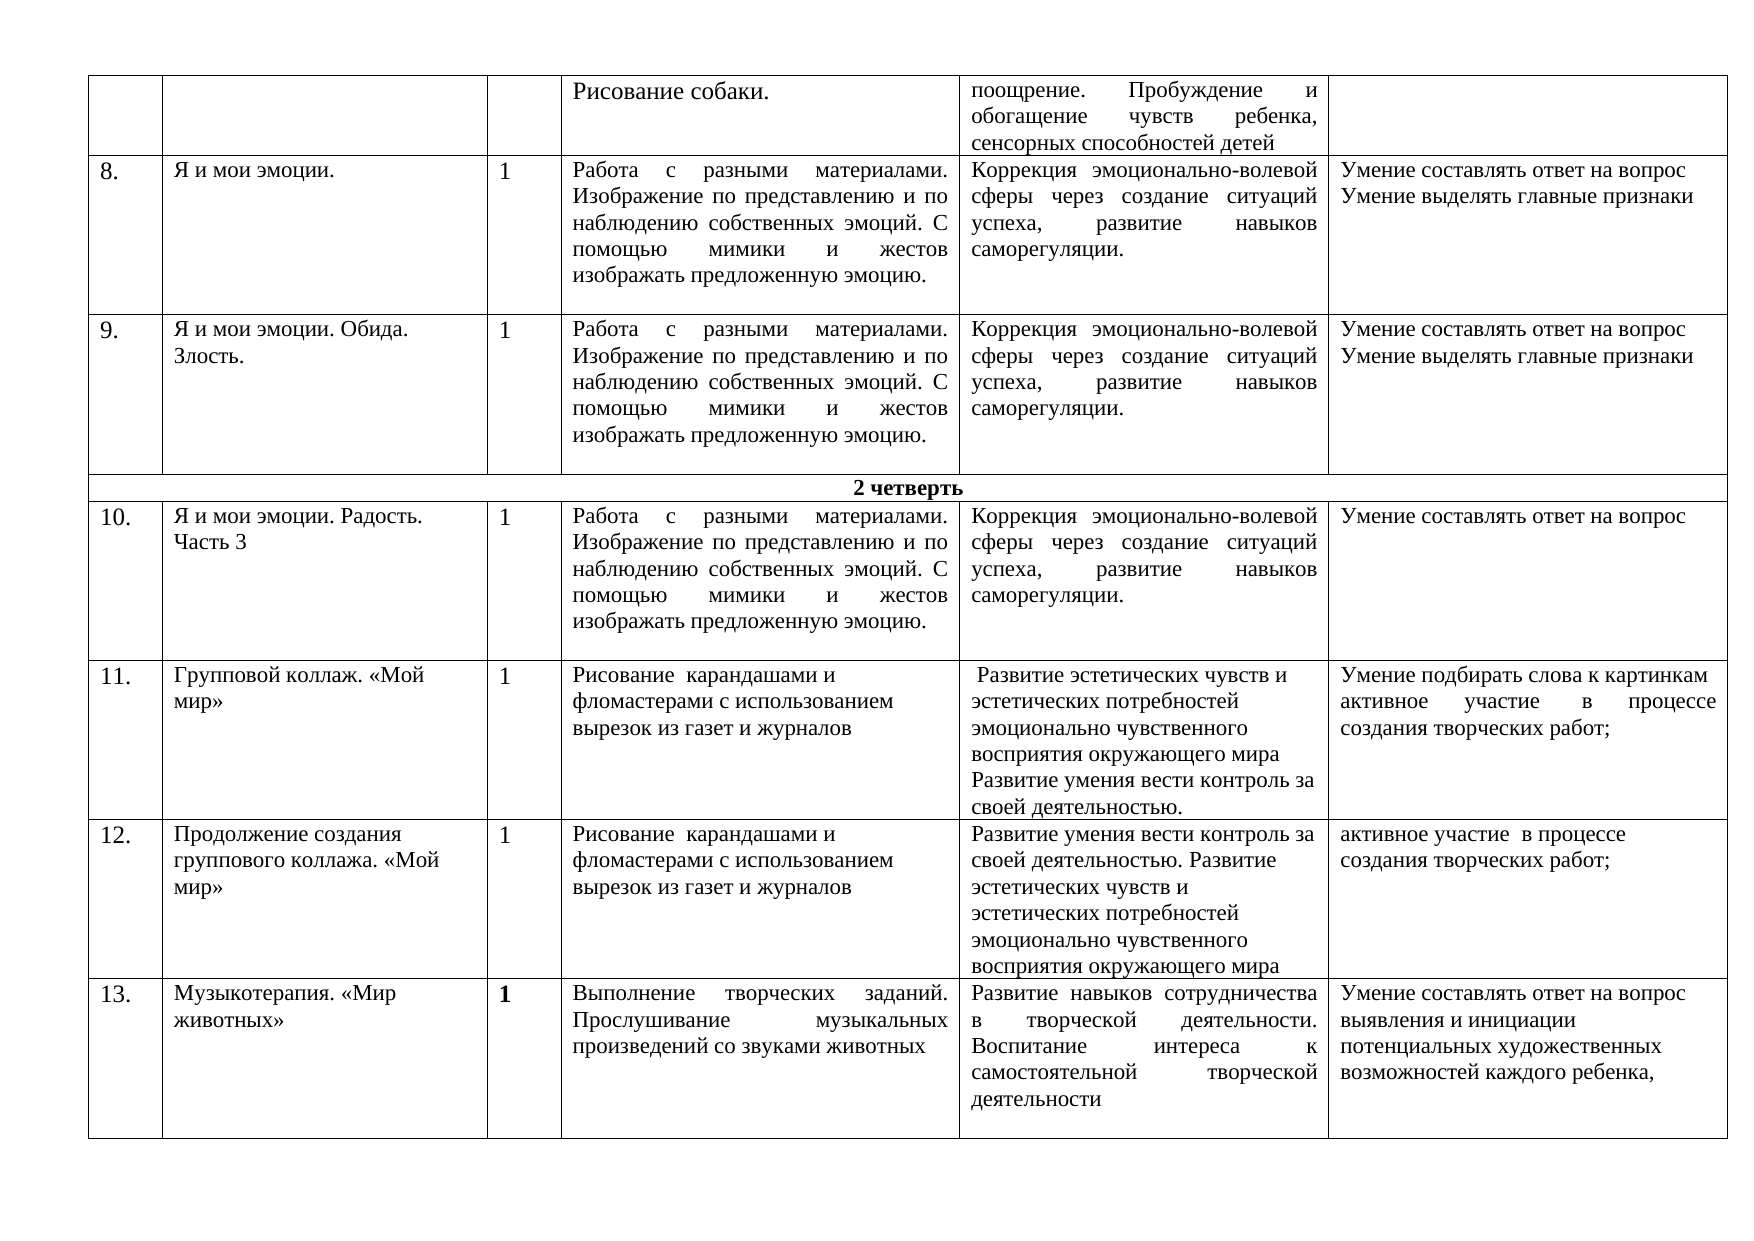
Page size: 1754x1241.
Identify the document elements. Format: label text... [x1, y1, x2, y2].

table_cell Групповой коллаж. «Мой мир» [163, 661, 487, 819]
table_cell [960, 76, 1328, 155]
table_cell Продолжение создания группового коллажа. «Мой мир» [163, 820, 487, 978]
table_cell 13. [89, 979, 162, 1137]
table_cell 1 [488, 156, 561, 314]
table_cell [89, 315, 162, 473]
table_cell Рисование карандашами и фломастерами с использованием вырезок из газет и журналов [562, 661, 959, 819]
table_cell 1 [488, 76, 561, 155]
table_cell Коррекция эмоционально-волевой сферы через создание ситуаций успеха, развитие навыков саморегуляции. [960, 315, 1328, 473]
table_cell Развитие навыков сотрудничества в творческой деятельности. Воспитание интереса к самостоятельной творческой деятельности [960, 979, 1328, 1137]
table_cell 2 четверть [89, 475, 1727, 501]
table_cell Умение подбирать слова к картинкам активное участие в процессе создания творческих работ; [1329, 661, 1727, 819]
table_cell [562, 76, 959, 155]
table_cell Работа с разными материалами. Изображение по представлению и по наблюдению собственных эмоций. С помощью мимики и жестов изображать предложенную эмоцию. [562, 156, 959, 314]
table_cell Работа с разными материалами. Изображение по представлению и по наблюдению собственных эмоций. С помощью мимики и жестов изображать предложенную эмоцию. [562, 502, 959, 660]
table_cell Умение составлять ответ на вопрос [1329, 502, 1727, 660]
table_cell Рисование карандашами и фломастерами с использованием вырезок из газет и журналов [562, 820, 959, 978]
table_cell [89, 156, 162, 314]
table_cell 1 [488, 502, 561, 660]
table_cell Я и мои эмоции. Обида. Злость. [163, 315, 487, 473]
table_cell 1 [488, 979, 561, 1137]
table_cell [89, 820, 162, 978]
table_cell Я и мои эмоции. [163, 156, 487, 314]
table_cell 1 [488, 661, 561, 819]
table_cell Выполнение творческих заданий. Прослушивание музыкальных произведений со звуками животных [562, 979, 959, 1137]
table_cell 1 [488, 315, 561, 473]
table_cell Коррекция эмоционально-волевой сферы через создание ситуаций успеха, развитие навыков саморегуляции. [960, 156, 1328, 314]
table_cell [163, 76, 487, 155]
table_cell Я и мои эмоции. Радость. Часть 3 [163, 502, 487, 660]
table_cell Музыкотерапия. «Мир животных» [163, 979, 487, 1137]
table_cell Развитие умения вести контроль за своей деятельностью. Развитие эстетических чувств и эстетических потребностей эмоционально чувственного восприятия окружающего мира [960, 820, 1328, 978]
table_cell Умение составлять ответ на вопрос Умение выделять главные признаки [1329, 315, 1727, 473]
table_cell Работа с разными материалами. Изображение по представлению и по наблюдению собственных эмоций. С помощью мимики и жестов изображать предложенную эмоцию. [562, 315, 959, 473]
table_cell активное участие в процессе создания творческих работ; [1329, 820, 1727, 978]
table_cell [89, 661, 162, 819]
table_cell Коррекция эмоционально-волевой сферы через создание ситуаций успеха, развитие навыков саморегуляции. [960, 502, 1328, 660]
table_cell [89, 502, 162, 660]
table_cell Умение составлять ответ на вопрос выявления и инициации потенциальных художественных возможностей каждого ребенка, [1329, 979, 1727, 1137]
table_cell [89, 76, 162, 155]
table_cell Умение составлять ответ на вопрос Умение выделять главные признаки [1329, 156, 1727, 314]
table_cell Развитие эстетических чувств и эстетических потребностей эмоционально чувственного восприятия окружающего мира Развитие умения вести контроль за своей деятельностью. [960, 661, 1328, 819]
table_cell 1 [488, 820, 561, 978]
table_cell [1329, 76, 1727, 155]
